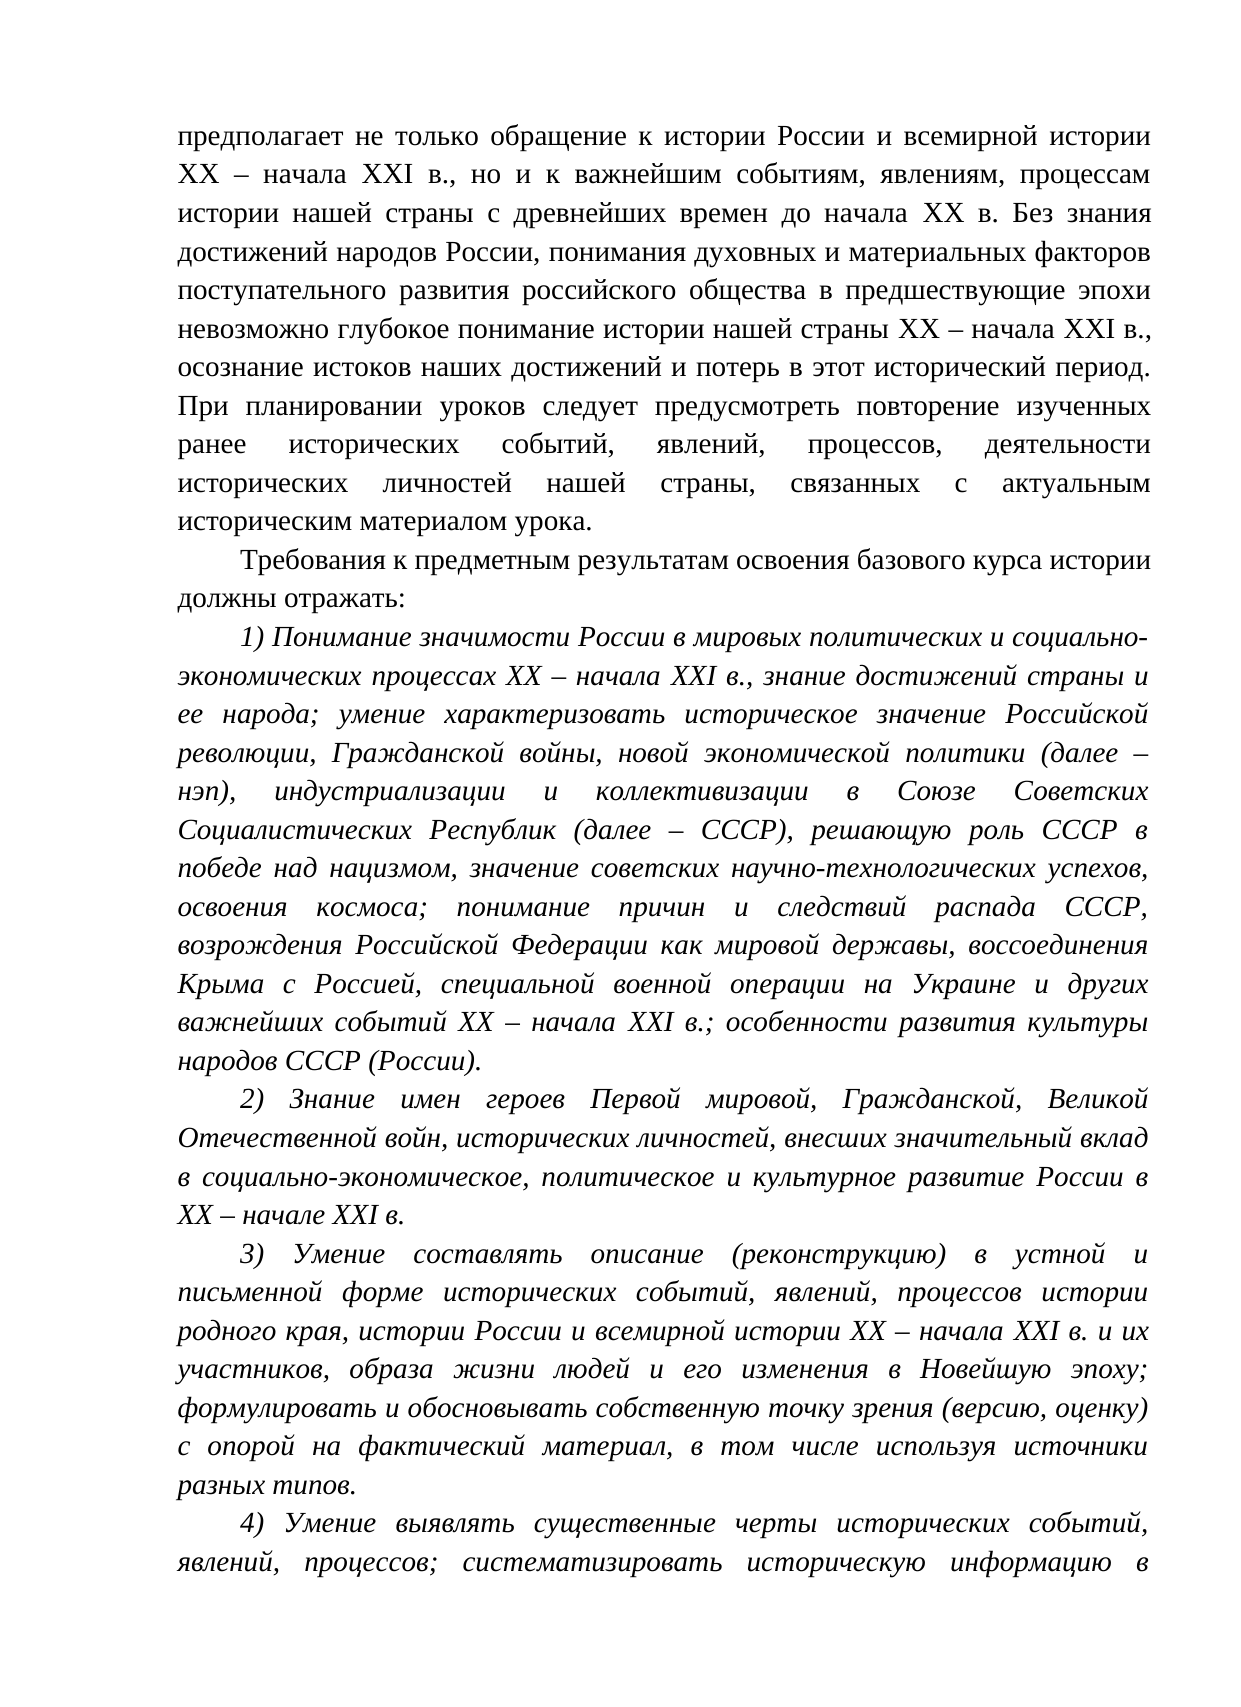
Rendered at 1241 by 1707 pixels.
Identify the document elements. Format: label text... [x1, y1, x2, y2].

text 2) Знание имен героев Первой мировой, Гражданской, Великой Отечественной войн, исторических личностей, внесших значительный вклад в социально-экономическое, политическое и культурное развитие России в ХХ – начале XXI в. [177, 1082, 1152, 1231]
text 3) Умение составлять описание (реконструкцию) в устной и письменной форме исторических событий, явлений, процессов истории родного края, истории России и всемирной истории ХХ – начала XXI в. и их участников, образа жизни людей и его изменения в Новейшую эпоху; формулировать и обосновывать собственную точку зрения (версию, оценку) с опорой на фактический материал, в том числе используя источники разных типов. [177, 1236, 1152, 1501]
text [177, 1506, 1152, 1578]
text Требования к предметным результатам освоения базового курса истории должны отражать: [177, 542, 1152, 614]
text 1) Понимание значимости России в мировых политических и социально-экономических процессах ХХ – начала XXI в., знание достижений страны и ее народа; умение характеризовать историческое значение Российской революции, Гражданской войны, новой экономической политики (далее – нэп), индустриализации и коллективизации в Союзе Советских Социалистических Республик (далее – СССР), решающую роль СССР в победе над нацизмом, значение советских научно-технологических успехов, освоения космоса; понимание причин и следствий распада СССР, возрождения Российской Федерации как мировой державы, воссоединения Крыма с Россией, специальной военной операции на Украине и других важнейших событий ХХ – начала XXI в.; особенности развития культуры народов СССР (России). [177, 619, 1152, 1077]
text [177, 118, 1152, 537]
